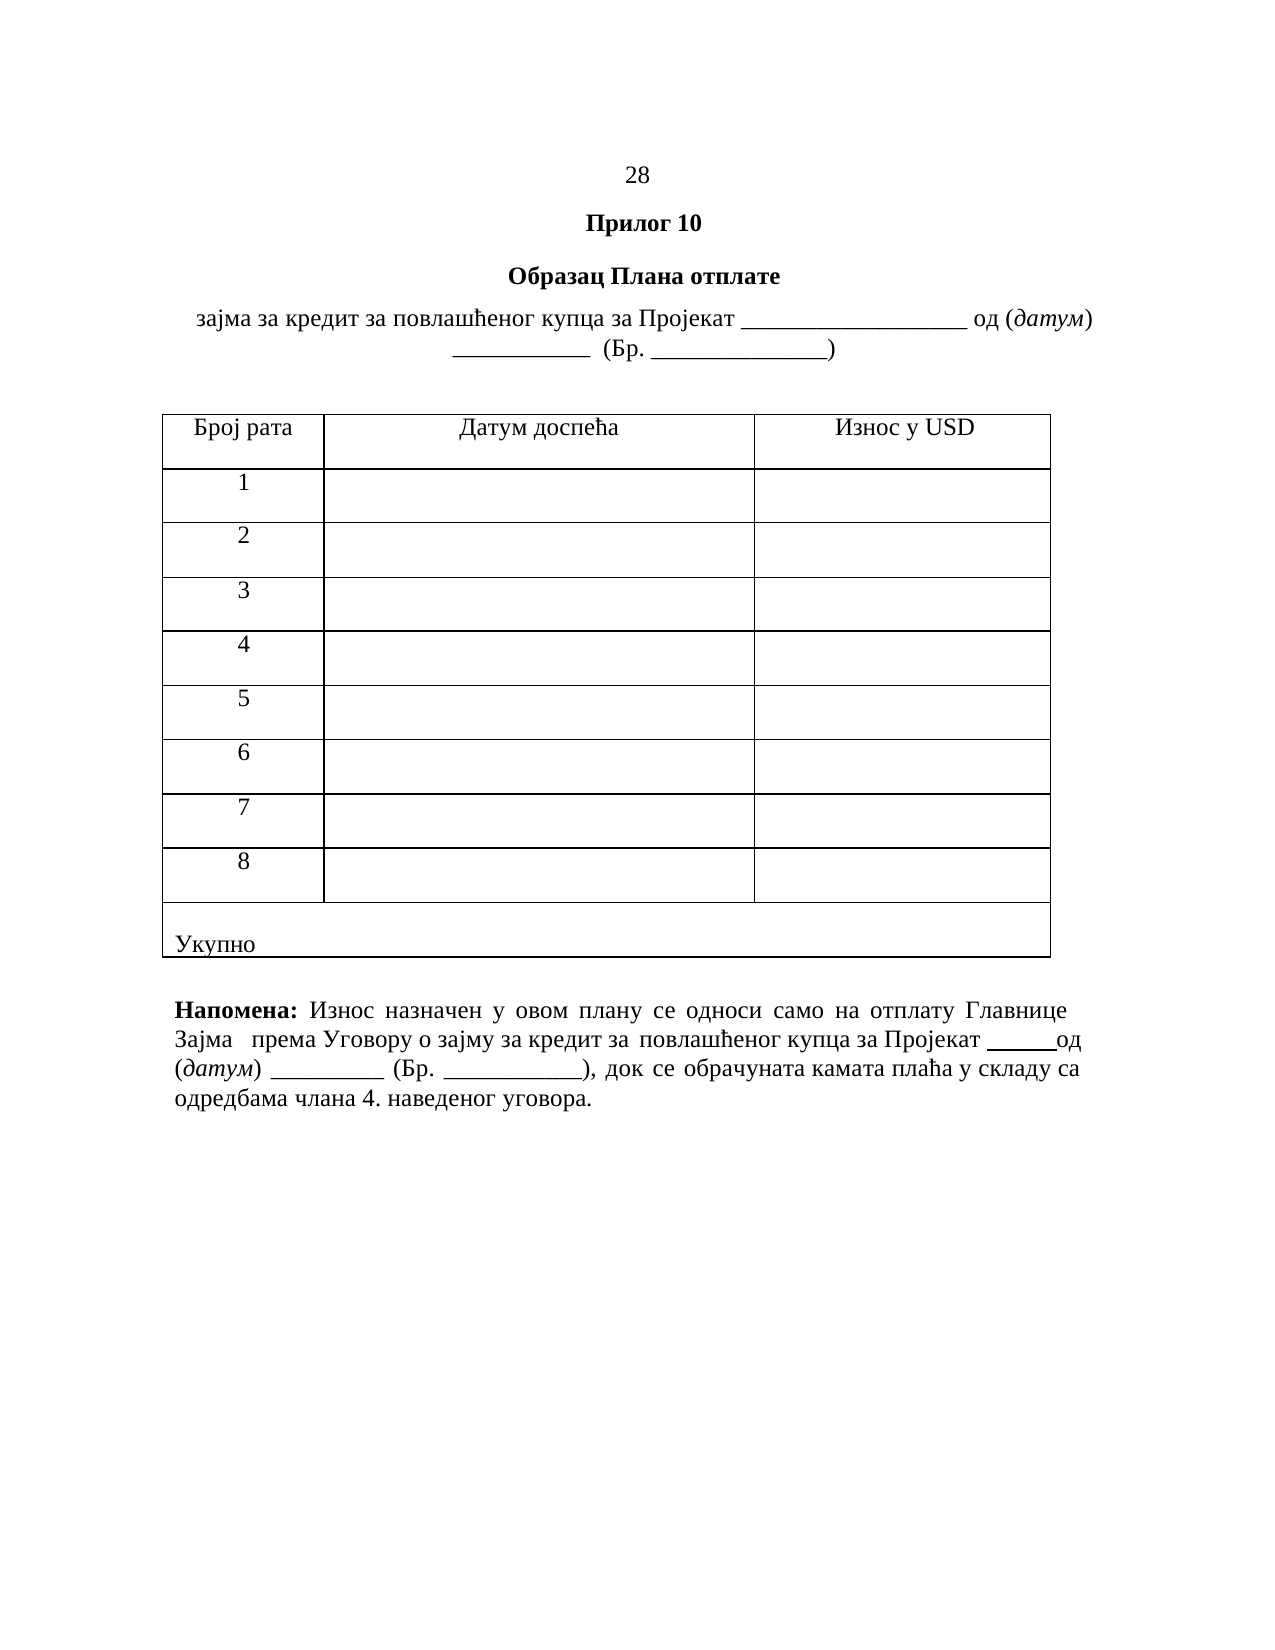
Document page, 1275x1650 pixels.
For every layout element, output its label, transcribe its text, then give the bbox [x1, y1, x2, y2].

text Напомена: Износ назначен у овом плану се односи само на отплату Главнице Зајма према Уговору о зајму за кредит за повлашћеног купца за Пројекат од (датум) _________ (Бр. ___________), док се обрачуната камата плаћа у складу са одредбама члана 4. наведеног уговора. [174, 995, 1117, 1112]
table_cell [325, 686, 754, 739]
table_cell [755, 849, 1050, 902]
table_cell [325, 849, 754, 902]
table_cell 7 [163, 795, 323, 847]
table_cell [325, 470, 754, 522]
table_header Број рата [163, 415, 323, 468]
table_cell [755, 632, 1050, 685]
table_cell 4 [163, 632, 323, 685]
table_cell [755, 795, 1050, 847]
table_cell [325, 523, 754, 576]
table_cell Укупно [163, 903, 1050, 956]
table_cell [755, 686, 1050, 739]
table_cell [755, 578, 1050, 630]
text зајма за кредит за повлашћеног купца за Пројекат __________________ од (датум) ___________ (Бр. ______________) [171, 303, 1117, 361]
table_header Датум доспећа [325, 415, 754, 468]
table_header Износ у USD [755, 415, 1050, 468]
table_cell [325, 795, 754, 847]
table_cell [325, 740, 754, 793]
table_cell [325, 578, 754, 630]
table_cell 2 [163, 523, 323, 576]
table_cell [755, 523, 1050, 576]
table_cell [755, 740, 1050, 793]
table_cell 3 [163, 578, 323, 630]
table_cell 1 [163, 470, 323, 522]
table_cell 8 [163, 849, 323, 902]
text Прилог 10 [563, 208, 724, 237]
text Образац Плана отплате [486, 261, 802, 290]
text 28 [150, 171, 1125, 187]
table_cell [325, 632, 754, 685]
table_cell [755, 470, 1050, 522]
table_cell 6 [163, 740, 323, 793]
table_cell 5 [163, 686, 323, 739]
